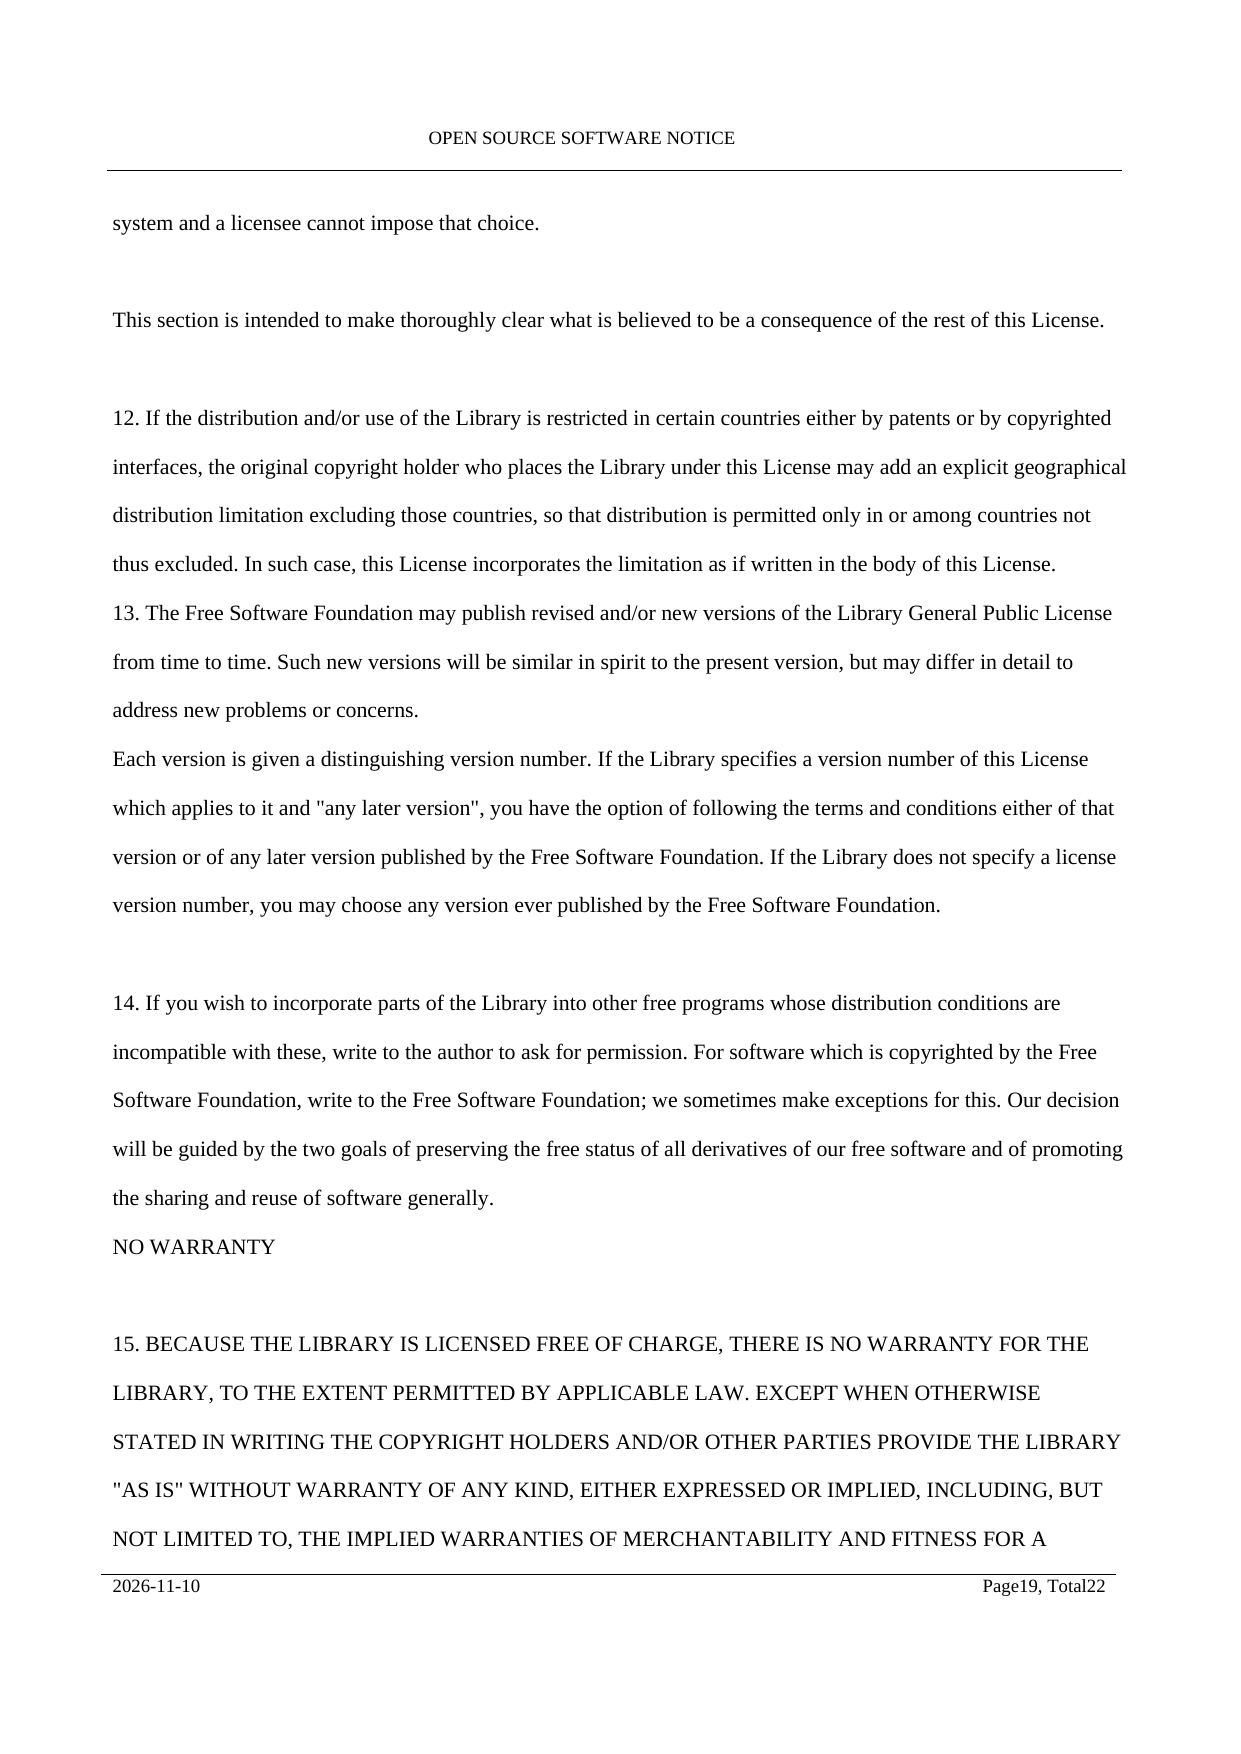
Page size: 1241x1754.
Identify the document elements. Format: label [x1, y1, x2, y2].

text [112, 206, 1128, 1555]
